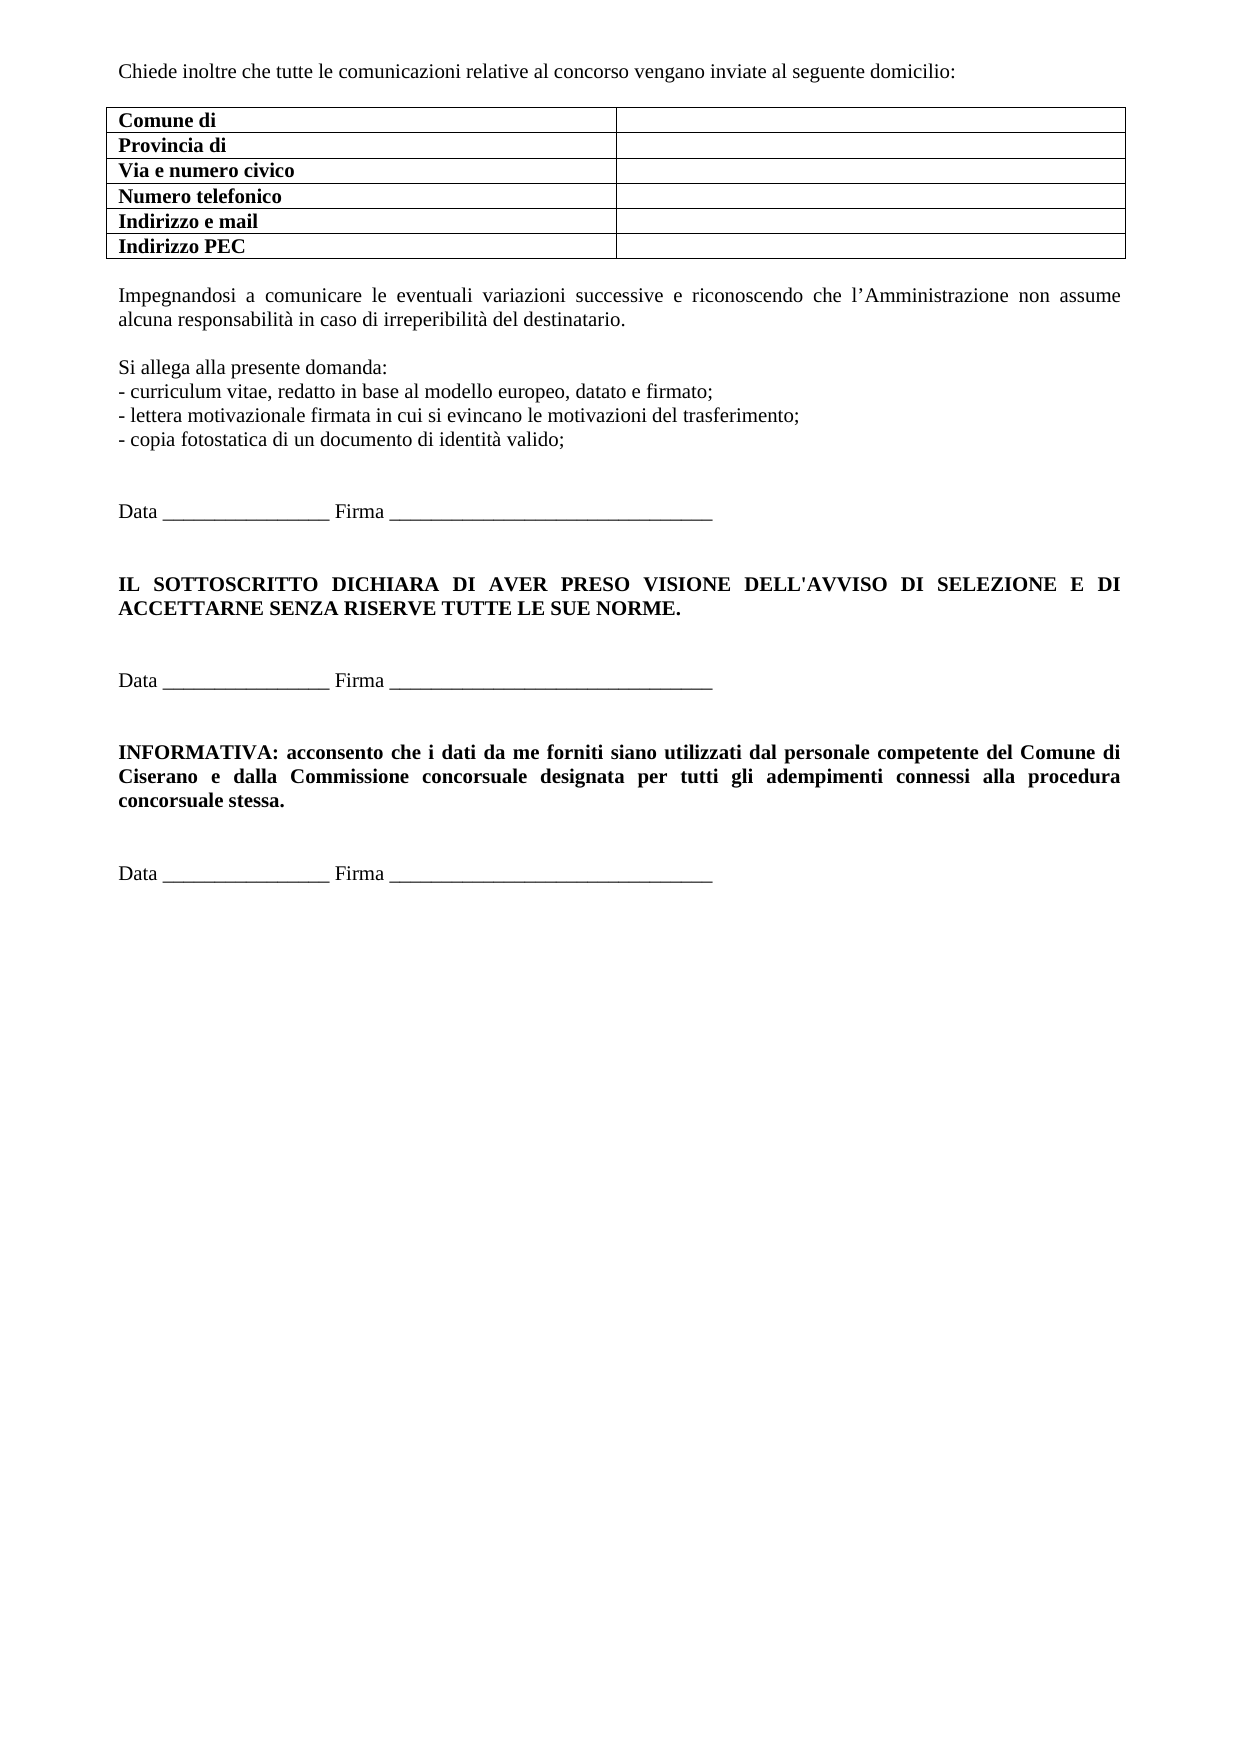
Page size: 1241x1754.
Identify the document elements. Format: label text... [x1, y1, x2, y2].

text - curriculum vitae, redatto in base al modello europeo, datato e firmato; [118, 379, 1122, 403]
text Si allega alla presente domanda: [118, 355, 1122, 379]
table_cell [617, 133, 1125, 157]
text Data ________________ Firma _______________________________ [118, 499, 1122, 523]
text IL SOTTOSCRITTO DICHIARA DI AVER PRESO VISIONE DELL'AVVISO DI SELEZIONE E DI ACCETTARNE SENZA RISERVE TUTTE LE SUE NORME. [118, 572, 1122, 620]
text - lettera motivazionale firmata in cui si evincano le motivazioni del trasferimento; [118, 403, 1122, 427]
table_cell Via e numero civico [107, 159, 616, 182]
table_cell [617, 209, 1125, 233]
table_cell Indirizzo PEC [107, 234, 616, 258]
table_cell [617, 159, 1125, 182]
table_cell Numero telefonico [107, 184, 616, 208]
table_header Comune di [107, 108, 616, 132]
table_cell [617, 234, 1125, 258]
text - copia fotostatica di un documento di identità valido; [118, 427, 1122, 451]
table_header [617, 108, 1125, 132]
text Data ________________ Firma _______________________________ [118, 861, 1122, 885]
text Chiede inoltre che tutte le comunicazioni relative al concorso vengano inviate al seguente domicilio: [118, 59, 1122, 83]
table_cell [617, 184, 1125, 208]
text Impegnandosi a comunicare le eventuali variazioni successive e riconoscendo che l’Amministrazione non assume alcuna responsabilità in caso di irreperibilità del destinatario. [118, 283, 1122, 331]
table_cell Provincia di [107, 133, 616, 157]
text INFORMATIVA: acconsento che i dati da me forniti siano utilizzati dal personale competente del Comune di Ciserano e dalla Commissione concorsuale designata per tutti gli adempimenti connessi alla procedura concorsuale stessa. [118, 740, 1122, 812]
text Data ________________ Firma _______________________________ [118, 668, 1122, 692]
table_cell Indirizzo e mail [107, 209, 616, 233]
